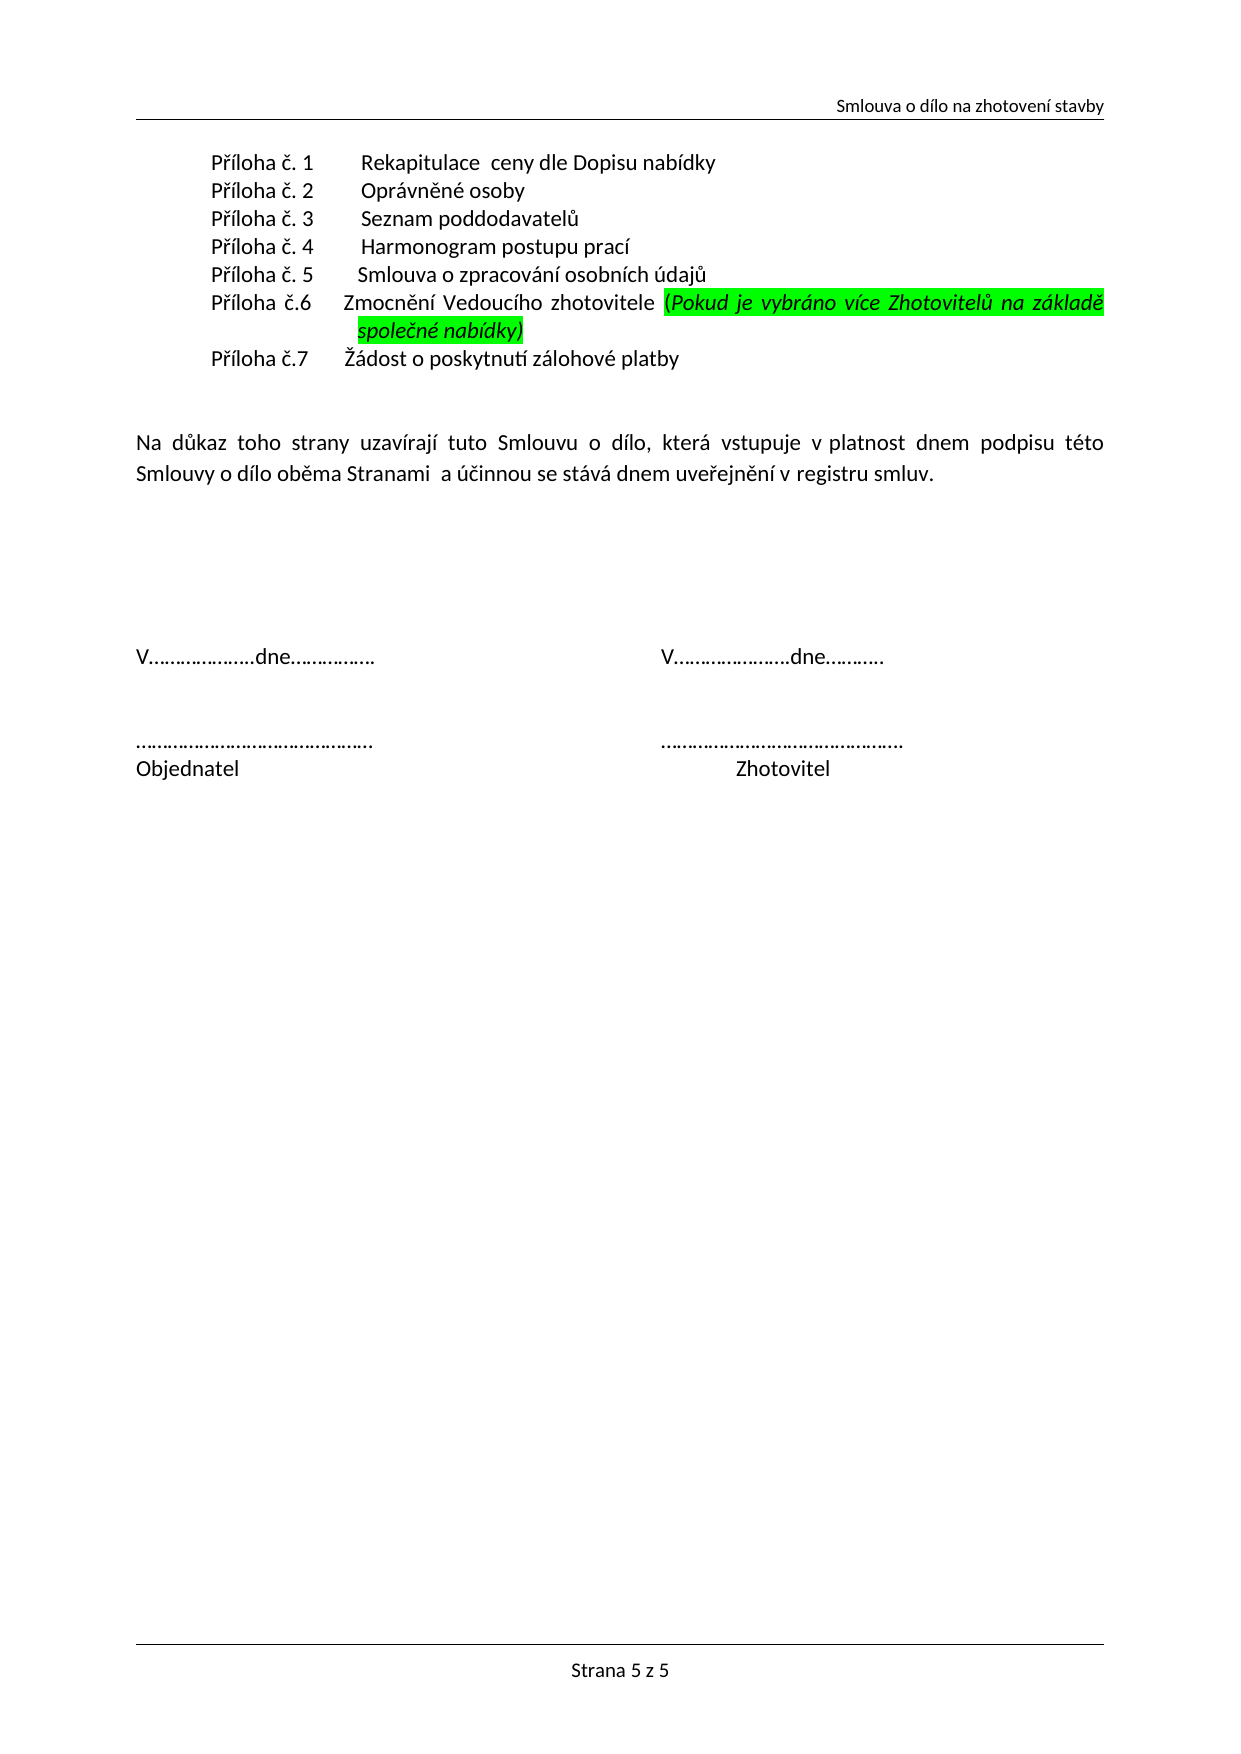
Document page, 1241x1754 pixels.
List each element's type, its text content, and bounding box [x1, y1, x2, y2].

list Příloha č. 1 Rekapitulace ceny dle Dopisu nabídky [211, 148, 1104, 176]
list Příloha č.7 Žádost o poskytnutí zálohové platby [211, 344, 1104, 372]
list Příloha č. 4 Harmonogram postupu prací [211, 232, 1104, 260]
list Příloha č. 2 Oprávněné osoby [211, 176, 1104, 204]
text Na důkaz toho strany uzavírají tuto Smlouvu o dílo, která vstupuje v platnost dnem podpisu této Smlouvy o dílo oběma Stranami a účinnou se stává dnem uveřejnění v registru smluv. [136, 428, 1104, 487]
list Příloha č. 5 Smlouva o zpracování osobních údajů [211, 260, 1104, 288]
text Objednatel Zhotovitel [136, 754, 1104, 782]
text V………………..dne……………. V………………….dne……….. [136, 642, 1104, 670]
list Příloha č. 3 Seznam poddodavatelů [211, 204, 1104, 232]
text ……………………………………… ………………………………………. [136, 726, 1104, 754]
list Příloha č.6 Zmocnění Vedoucího zhotovitele (Pokud je vybráno více Zhotovitelů na základě společné nabídky) [211, 288, 1104, 344]
